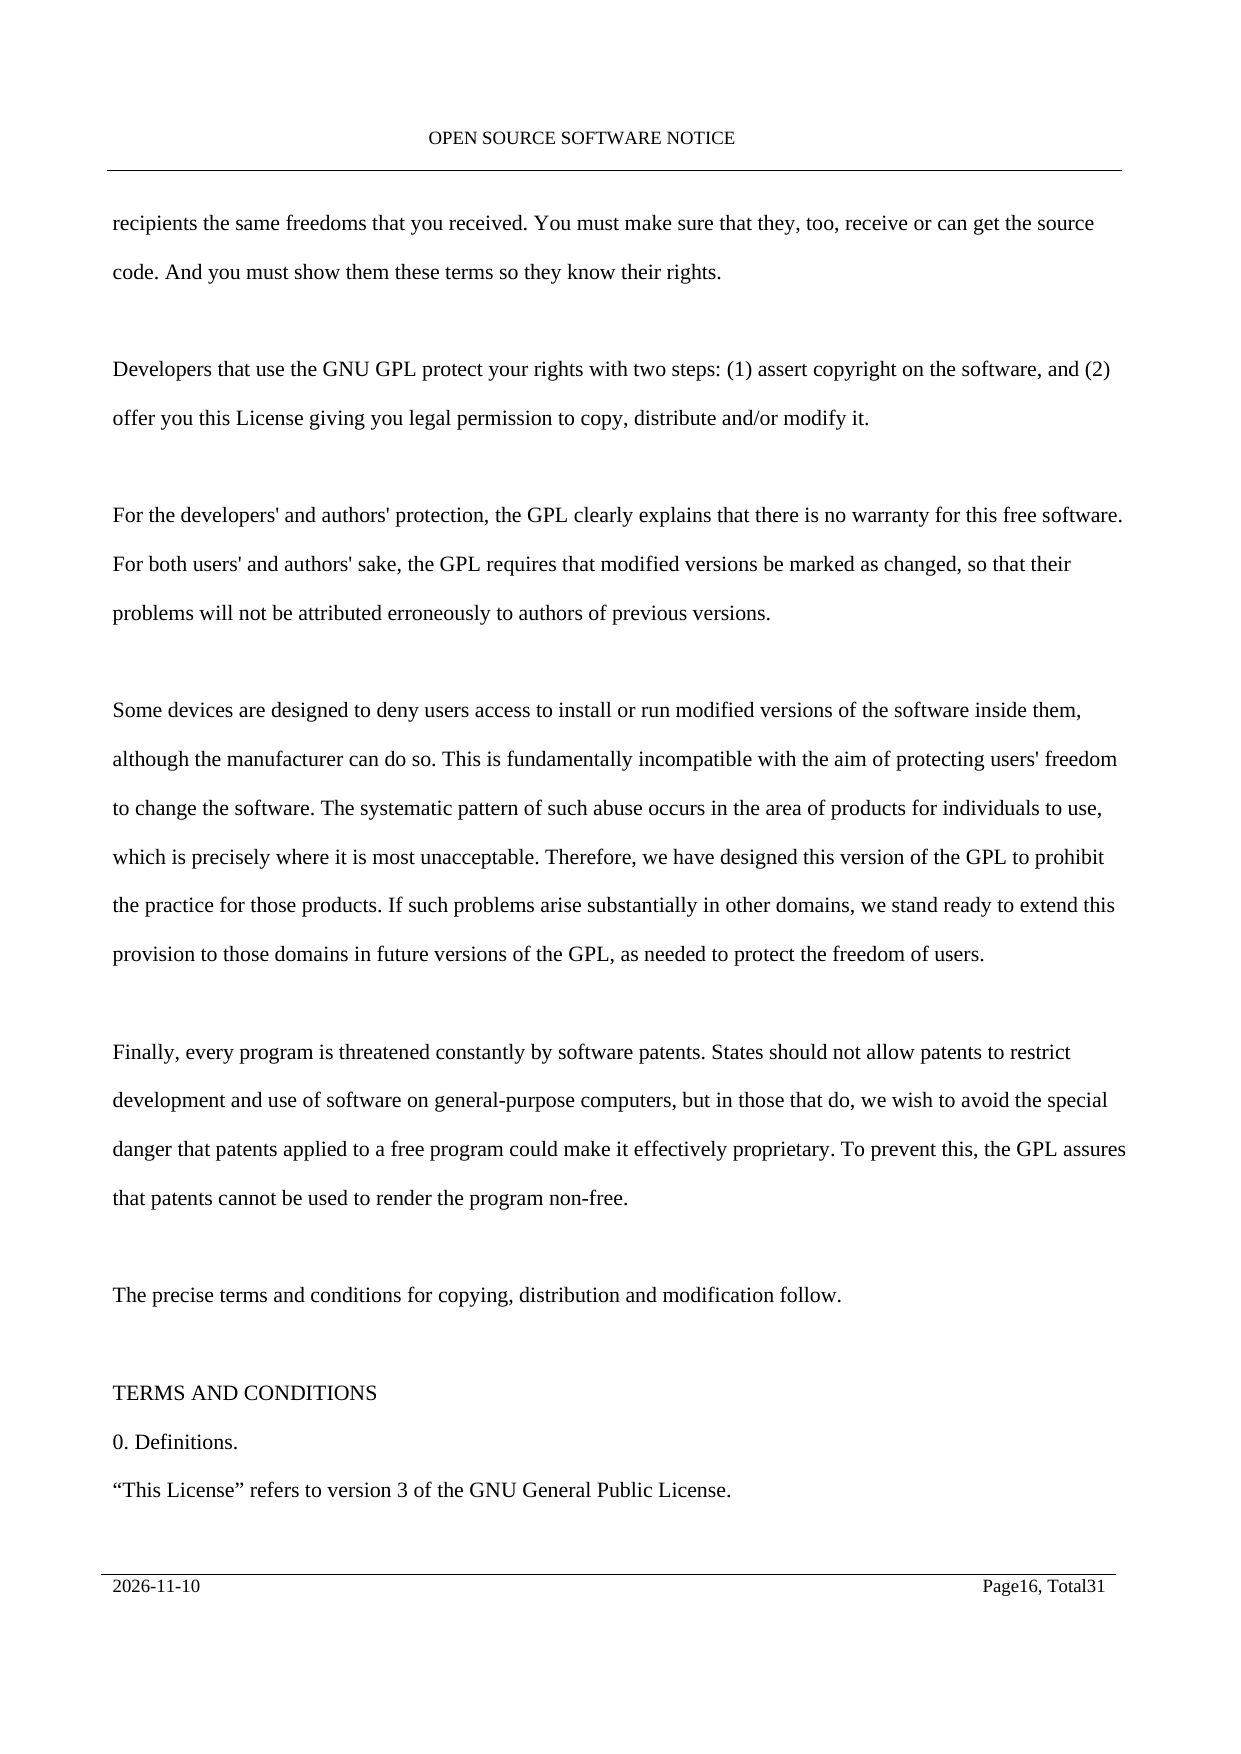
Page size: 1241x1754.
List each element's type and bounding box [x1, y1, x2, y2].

text [112, 206, 1128, 1506]
